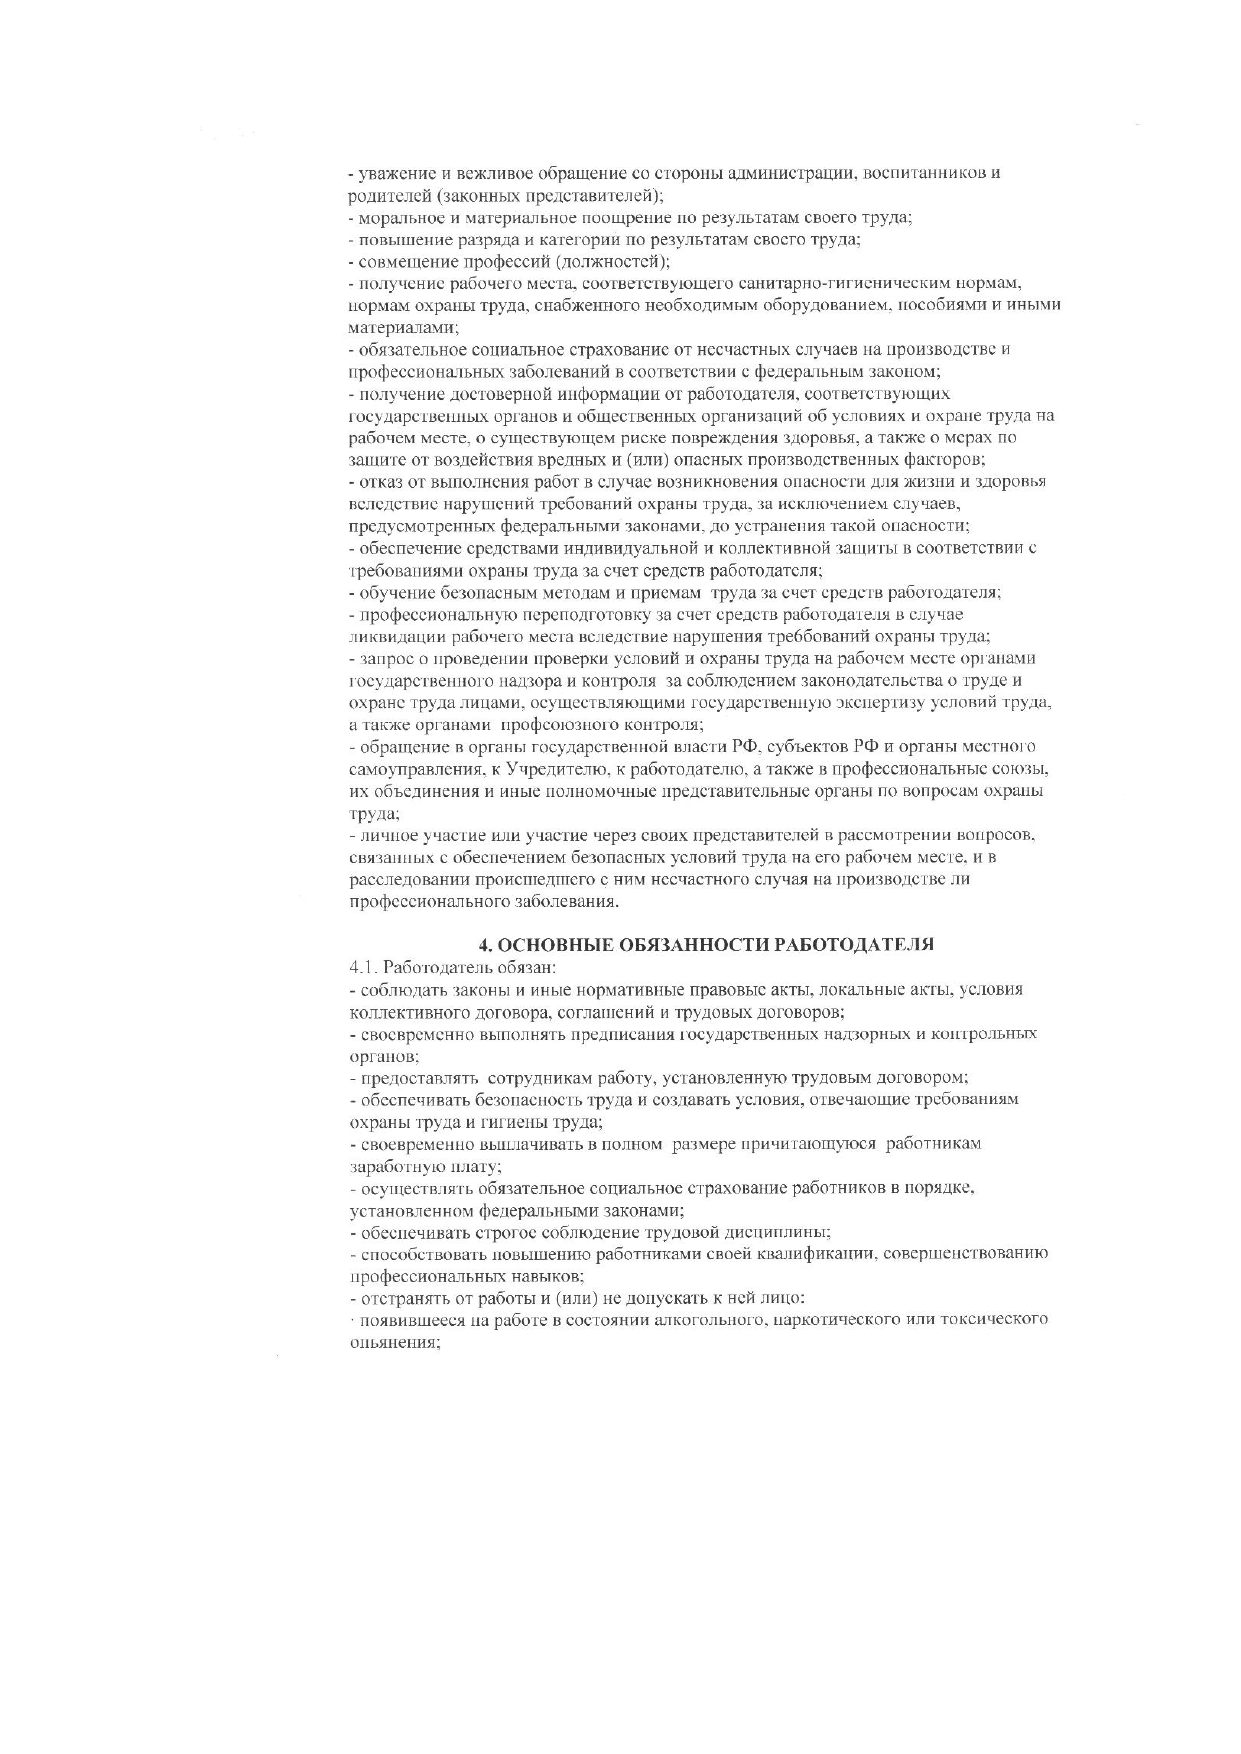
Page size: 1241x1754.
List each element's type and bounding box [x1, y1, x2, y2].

picture [177, 118, 1152, 1460]
